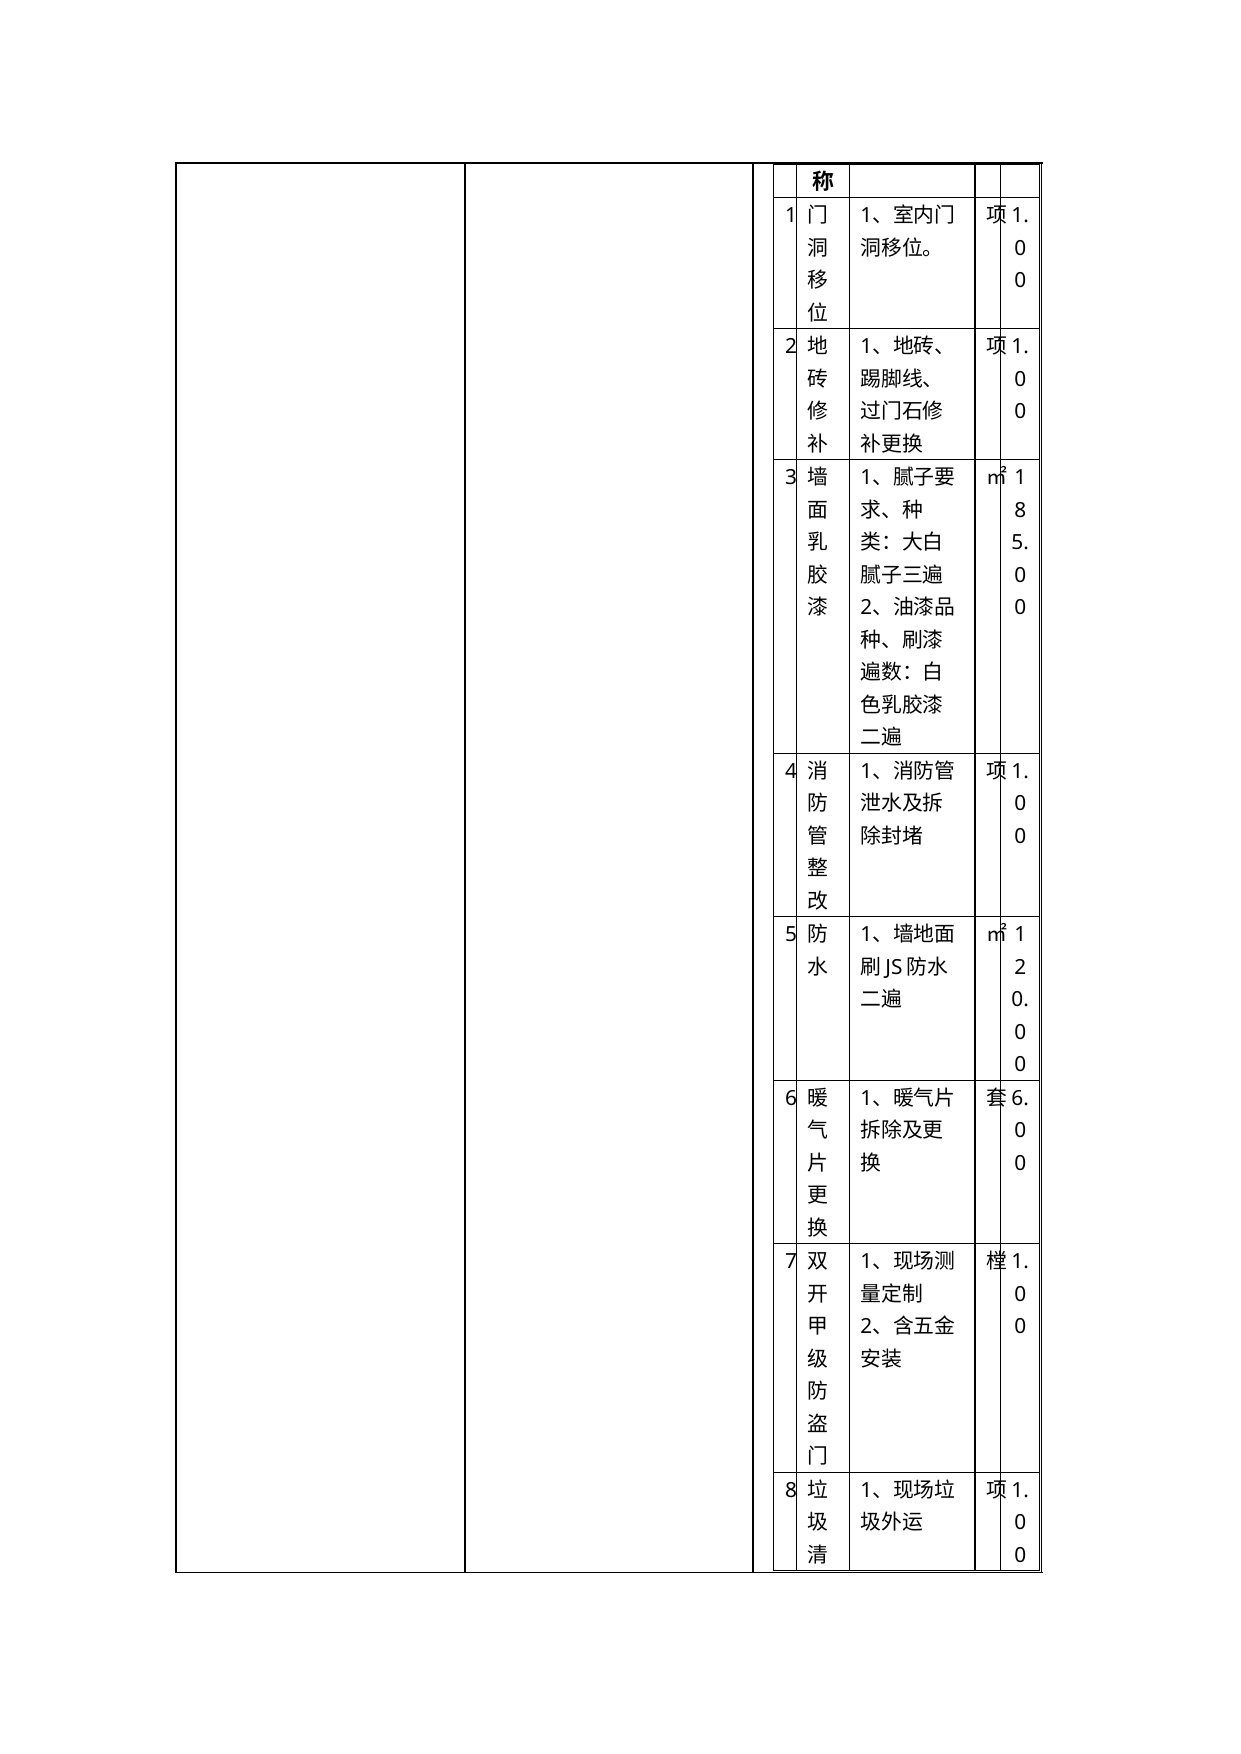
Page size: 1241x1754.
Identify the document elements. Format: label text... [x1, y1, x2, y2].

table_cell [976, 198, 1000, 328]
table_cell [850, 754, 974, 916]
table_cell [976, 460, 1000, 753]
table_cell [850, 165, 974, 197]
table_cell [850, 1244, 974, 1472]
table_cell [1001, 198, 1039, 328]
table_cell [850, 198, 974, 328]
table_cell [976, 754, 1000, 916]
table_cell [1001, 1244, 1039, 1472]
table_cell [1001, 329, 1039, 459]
table_cell [466, 164, 752, 1571]
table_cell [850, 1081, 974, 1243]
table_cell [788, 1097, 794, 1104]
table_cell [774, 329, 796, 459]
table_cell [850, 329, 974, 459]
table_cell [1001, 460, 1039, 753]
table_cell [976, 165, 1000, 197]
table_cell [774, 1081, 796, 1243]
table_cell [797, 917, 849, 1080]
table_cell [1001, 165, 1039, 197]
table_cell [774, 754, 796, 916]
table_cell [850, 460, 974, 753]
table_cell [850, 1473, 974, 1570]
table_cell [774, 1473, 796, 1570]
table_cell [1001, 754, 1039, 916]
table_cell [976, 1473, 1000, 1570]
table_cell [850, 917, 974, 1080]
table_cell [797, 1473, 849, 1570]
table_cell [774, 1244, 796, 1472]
table_cell 1 [177, 164, 464, 1571]
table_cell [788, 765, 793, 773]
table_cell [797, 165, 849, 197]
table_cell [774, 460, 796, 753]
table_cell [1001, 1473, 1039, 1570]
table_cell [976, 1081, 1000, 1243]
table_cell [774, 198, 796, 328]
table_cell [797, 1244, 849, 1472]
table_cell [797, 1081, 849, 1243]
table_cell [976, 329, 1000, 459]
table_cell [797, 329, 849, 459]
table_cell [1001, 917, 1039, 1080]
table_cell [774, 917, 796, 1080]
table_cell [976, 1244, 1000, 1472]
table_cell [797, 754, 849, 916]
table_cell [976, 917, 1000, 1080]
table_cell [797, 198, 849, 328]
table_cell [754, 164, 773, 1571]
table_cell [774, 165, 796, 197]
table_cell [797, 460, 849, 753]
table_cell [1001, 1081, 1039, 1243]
